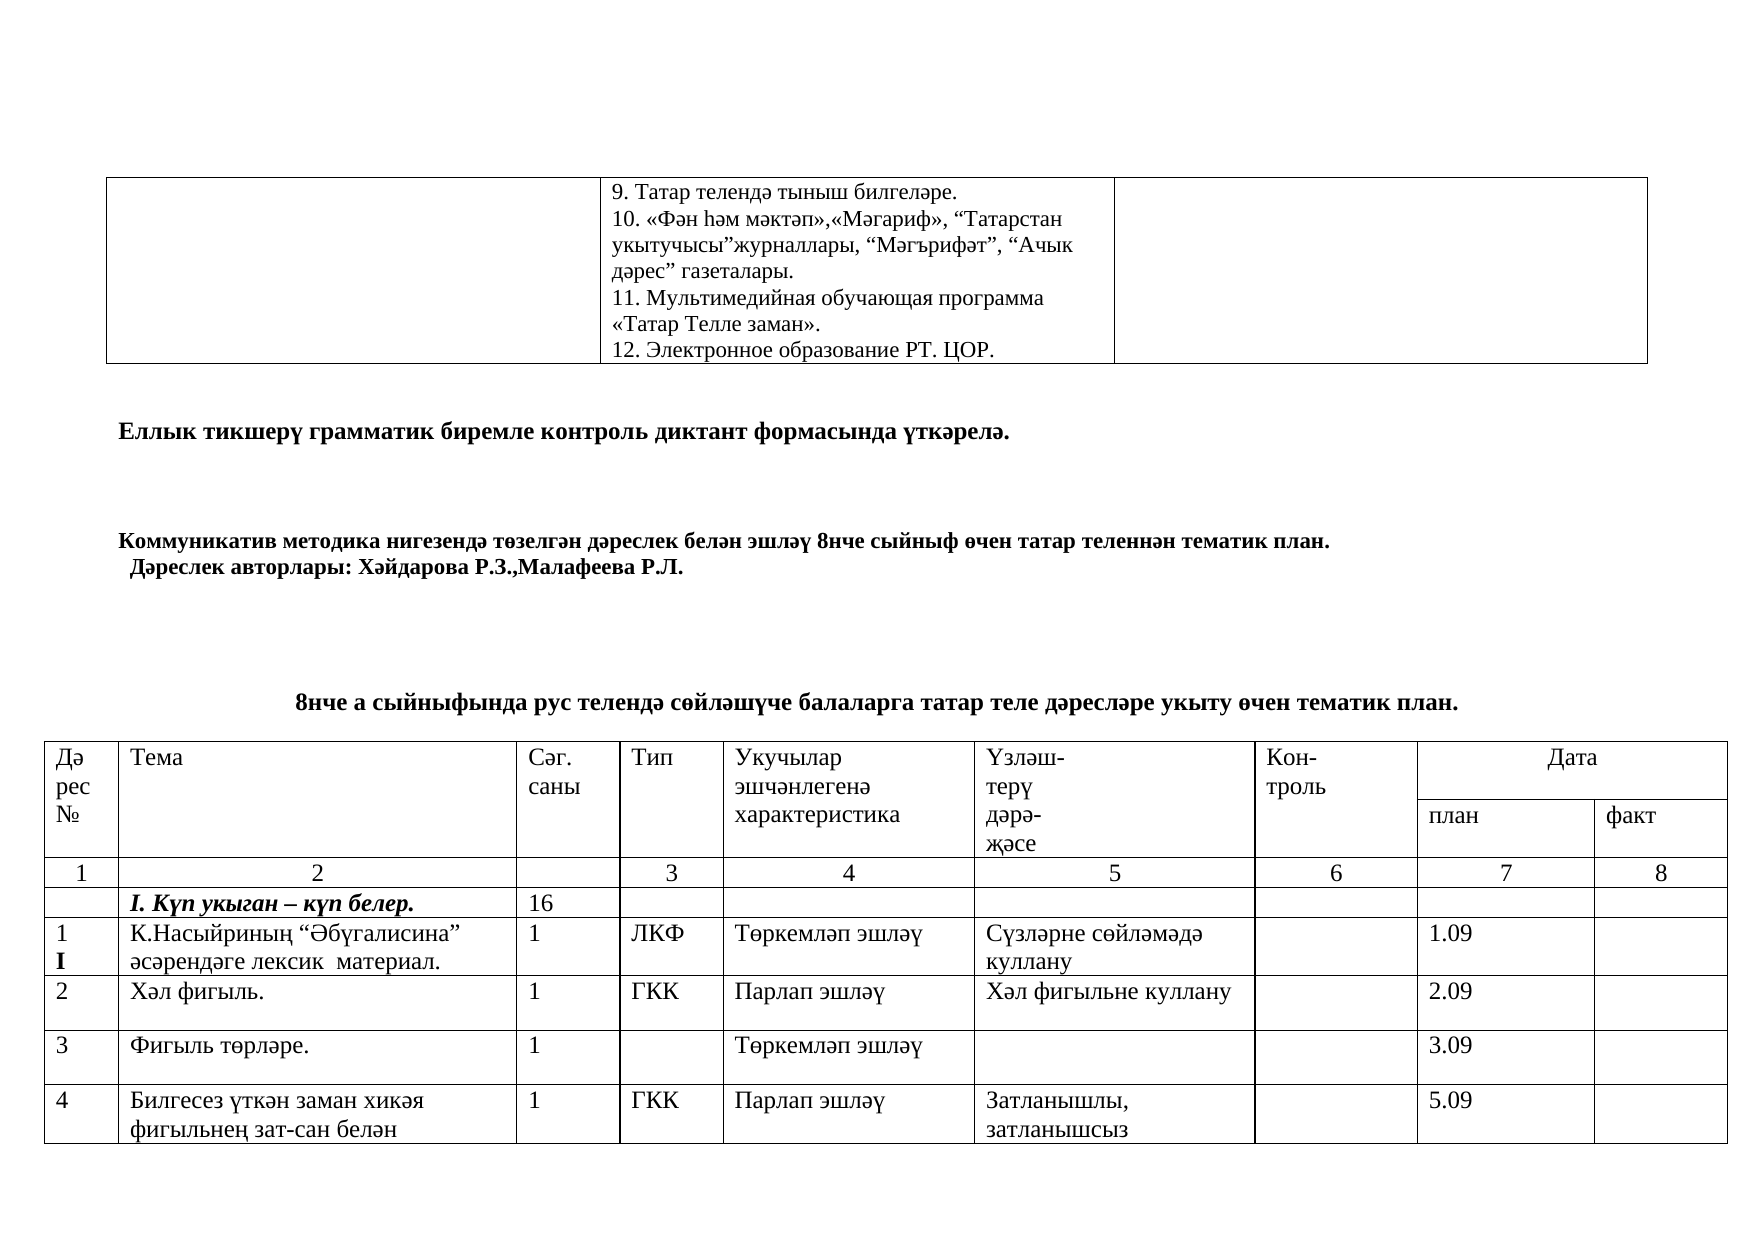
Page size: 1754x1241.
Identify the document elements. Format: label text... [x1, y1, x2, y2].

table_cell план [1418, 800, 1594, 857]
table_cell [1115, 178, 1647, 363]
table_cell 8 [1595, 858, 1727, 887]
table_cell [1595, 918, 1727, 975]
table_cell 5 [975, 858, 1254, 887]
table_cell [1256, 1085, 1417, 1143]
table_cell [517, 858, 619, 887]
table_header Тема [119, 742, 516, 857]
table_cell 6 [1256, 858, 1417, 887]
table_cell [1595, 888, 1727, 917]
table_cell 4 [45, 1085, 118, 1143]
table_cell 7 [1418, 858, 1594, 887]
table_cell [119, 1085, 516, 1143]
table_cell 5.09 [1418, 1085, 1594, 1143]
table_cell Төркемләп эшләү [724, 1031, 974, 1084]
table_cell Парлап эшләү [724, 976, 974, 1029]
table_header Сәг. саны [517, 742, 619, 857]
table_cell 1 [517, 1031, 619, 1084]
table_cell I. Күп укыган – күп белер. [119, 888, 516, 917]
table_cell ЛКФ [621, 918, 723, 975]
table_cell [621, 1031, 723, 1084]
table_cell Сүзләрне сөйләмәдә куллану [975, 918, 1254, 975]
table_cell [1595, 976, 1727, 1029]
table_cell К.Насыйриның “Әбүгалисина” әсәрендәге лексик материал. [119, 918, 516, 975]
table_cell Төркемләп эшләү [724, 918, 974, 975]
table_cell 4 [724, 858, 974, 887]
table_cell [724, 888, 974, 917]
table_cell 1 [45, 858, 118, 887]
table_cell 3.09 [1418, 1031, 1594, 1084]
text Дәреслек авторлары: Хәйдарова Р.З.,Малафеева Р.Л. [118, 553, 1636, 579]
table_cell 3 [621, 858, 723, 887]
text 8нче а сыйныфында рус телендә сөйләшүче балаларга татар теле дәресләре укыту өчен тематик план. [118, 687, 1636, 716]
table_cell факт [1595, 800, 1727, 857]
table_header Үзләш- терү дәрә- җәсе [975, 742, 1254, 857]
table_header Дә рес № [45, 742, 118, 857]
table_cell Хәл фигыльне куллану [975, 976, 1254, 1029]
text Еллык тикшерү грамматик биремле контроль диктант формасында үткәрелә. [118, 416, 1636, 445]
table_cell [1256, 976, 1417, 1029]
table_cell [975, 1031, 1254, 1084]
table_cell 1 [517, 918, 619, 975]
table_cell [975, 888, 1254, 917]
table_cell Фигыль төрләре. [119, 1031, 516, 1084]
table_cell Парлап эшләү [724, 1085, 974, 1143]
table_cell [45, 888, 118, 917]
table_cell 1 [517, 976, 619, 1029]
table_cell 16 [517, 888, 619, 917]
table_cell 2.09 [1418, 976, 1594, 1029]
text Коммуникатив методика нигезендә төзелгән дәреслек белән эшләү 8нче сыйныф өчен татар теленнән тематик план. [118, 527, 1636, 553]
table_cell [975, 1085, 1254, 1143]
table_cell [107, 178, 600, 363]
table_cell ГКК [621, 1085, 723, 1143]
table_cell 3 [45, 1031, 118, 1084]
table_cell 1.09 [1418, 918, 1594, 975]
table_cell 1 I [45, 918, 118, 975]
table_header Тип [621, 742, 723, 857]
table_header Кон- троль [1256, 742, 1417, 857]
table_cell [1256, 888, 1417, 917]
table_cell [621, 888, 723, 917]
table_cell [1256, 1031, 1417, 1084]
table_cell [601, 178, 1114, 363]
table_cell 2 [119, 858, 516, 887]
table_cell Хәл фигыль. [119, 976, 516, 1029]
table_cell ГКК [621, 976, 723, 1029]
table_cell 1 [517, 1085, 619, 1143]
table_cell [1595, 1085, 1727, 1143]
table_header Дата [1418, 742, 1727, 799]
table_cell [1595, 1031, 1727, 1084]
table_cell [1418, 888, 1594, 917]
table_cell 2 [45, 976, 118, 1029]
table_header Укучылар эшчәнлегенә характеристика [724, 742, 974, 857]
table_cell [1256, 918, 1417, 975]
